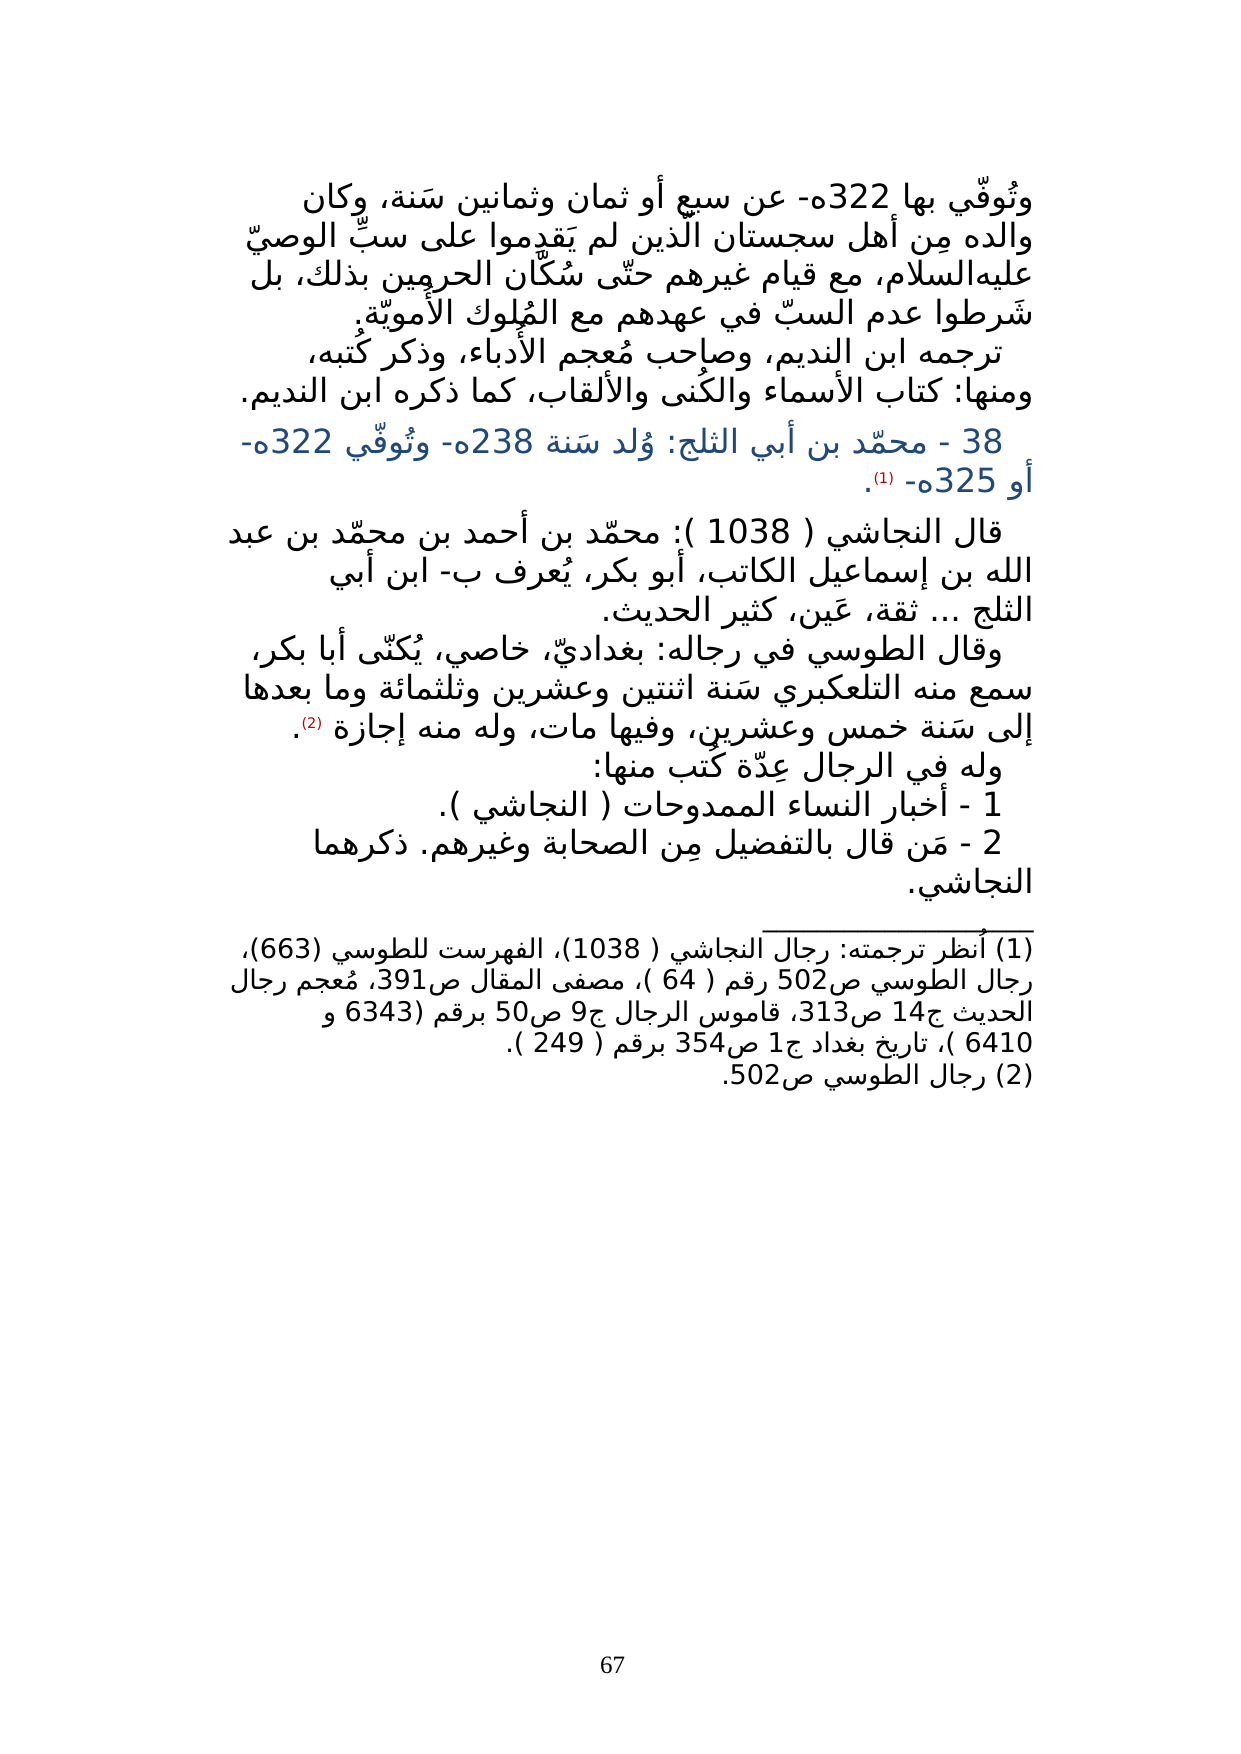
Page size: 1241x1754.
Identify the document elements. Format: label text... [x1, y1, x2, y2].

text 2 - مَن قال بالتفضيل مِن الصحابة وغيرهم. ذكرهما النجاشي. [222, 824, 1033, 902]
subtitle 38 - محمّد بن أبي الثلج: وُلد سَنة 238ه- وتُوفّي 322ه- أو 325ه- (1). [222, 423, 1033, 501]
text وتُوفّي بها 322ه- عن سبع أو ثمان وثمانين سَنة، وكان والده مِن أهل سجستان الّذين لم يَقدِموا على سبِّ الوصيّ عليه‌السلام، مع قيام غيرهم حتّى سُكّان الحرمين بذلك، بل شَرطوا عدم السبّ في عهدهم مع المُلوك الأُمويّة. [222, 177, 1033, 333]
text (2) رجال الطوسي ص502. [222, 1059, 1033, 1091]
text قال النجاشي ( 1038 ): محمّد بن أحمد بن محمّد بن عبد الله بن إسماعيل الكاتب، أبو بكر، يُعرف ب- ابن أبي الثلج ... ثقة، عَين، كثير الحديث. [222, 513, 1033, 629]
text 1 - أخبار النساء الممدوحات ( النجاشي ). [222, 785, 1033, 824]
text ترجمه ابن النديم، وصاحب مُعجم الأُدباء، وذكر كُتبه، ومنها: كتاب الأسماء والكُنى والألقاب، كما ذكره ابن النديم. [222, 333, 1033, 410]
text وله في الرجال عِدّة كُتب منها: [222, 746, 1033, 785]
text وقال الطوسي في رجاله: بغداديّ، خاصي، يُكنّى أبا بكر، سمع منه التلعكبري سَنة اثنتين وعشرين وثلثمائة وما بعدها إلى سَنة خمس وعشرين، وفيها مات، وله منه إجازة (2). [222, 629, 1033, 746]
text (1) اُنظر ترجمته: رجال النجاشي ( 1038)، الفهرست للطوسي (663)، رجال الطوسي ص502 رقم ( 64 )، مصفى المقال ص391، مُعجم رجال الحديث ج14 ص313، قاموس الرجال ج9 ص50 برقم (6343 و 6410 )، تاريخ بغداد ج1 ص354 برقم ( 249 ). [222, 933, 1033, 1059]
text ____________________ [222, 902, 1033, 933]
